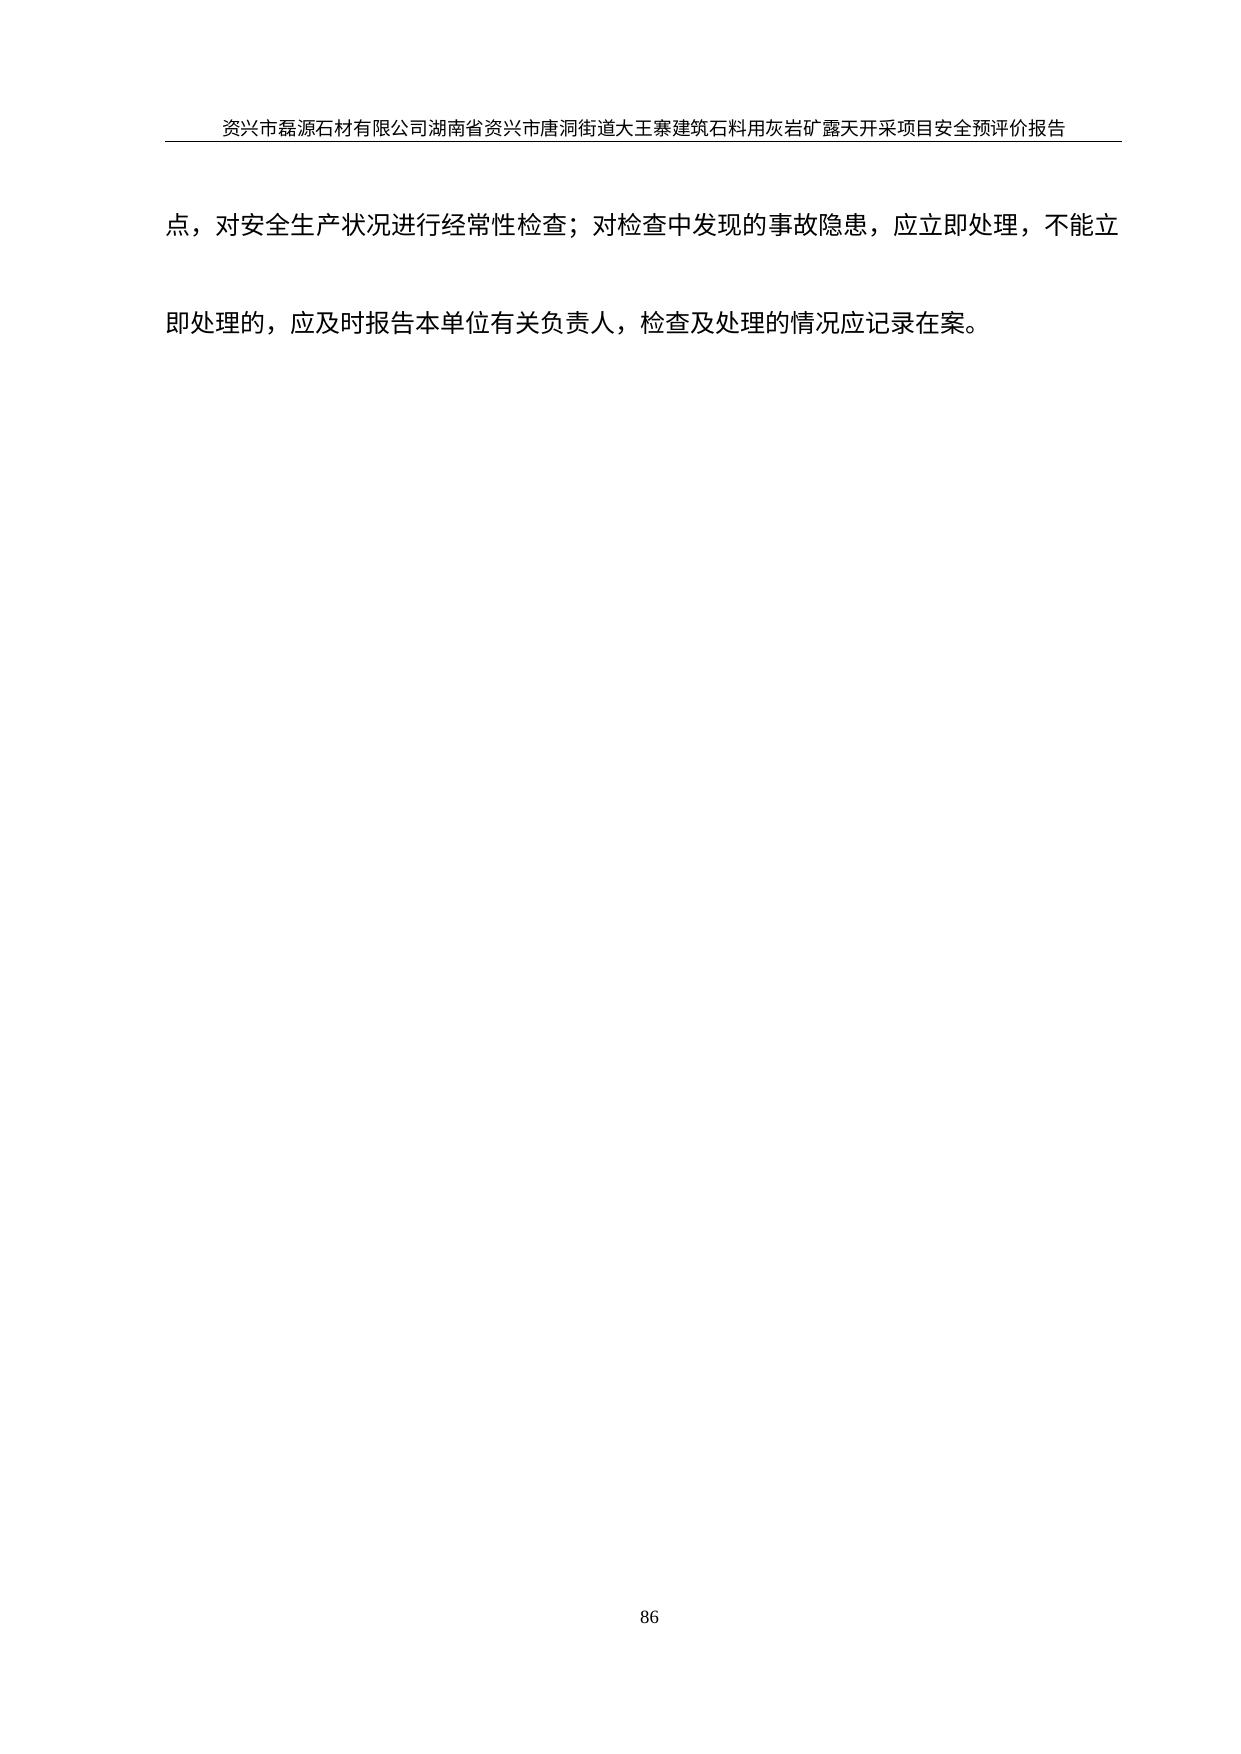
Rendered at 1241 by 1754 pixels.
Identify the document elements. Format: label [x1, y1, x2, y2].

text [165, 191, 1122, 354]
